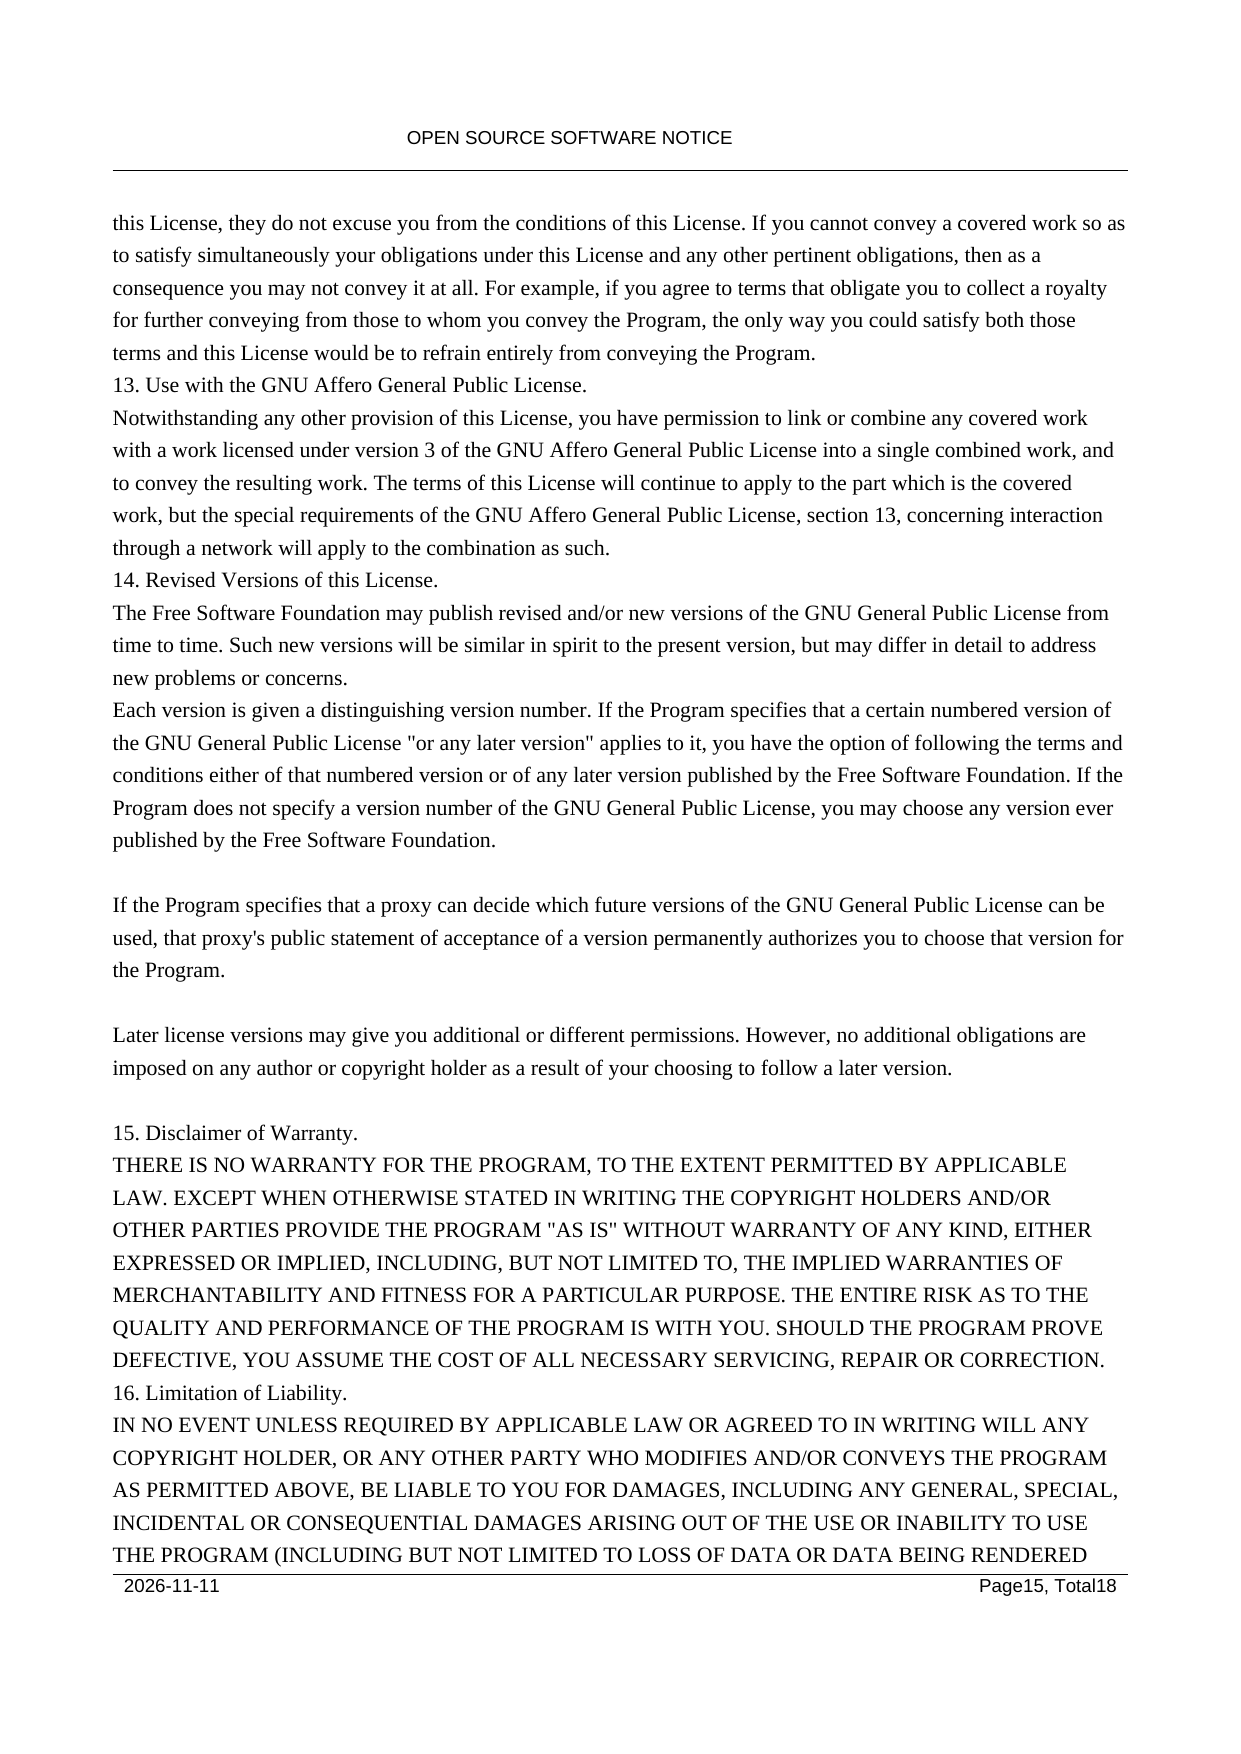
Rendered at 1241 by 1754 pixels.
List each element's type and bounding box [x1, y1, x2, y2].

text [112, 206, 1128, 1571]
